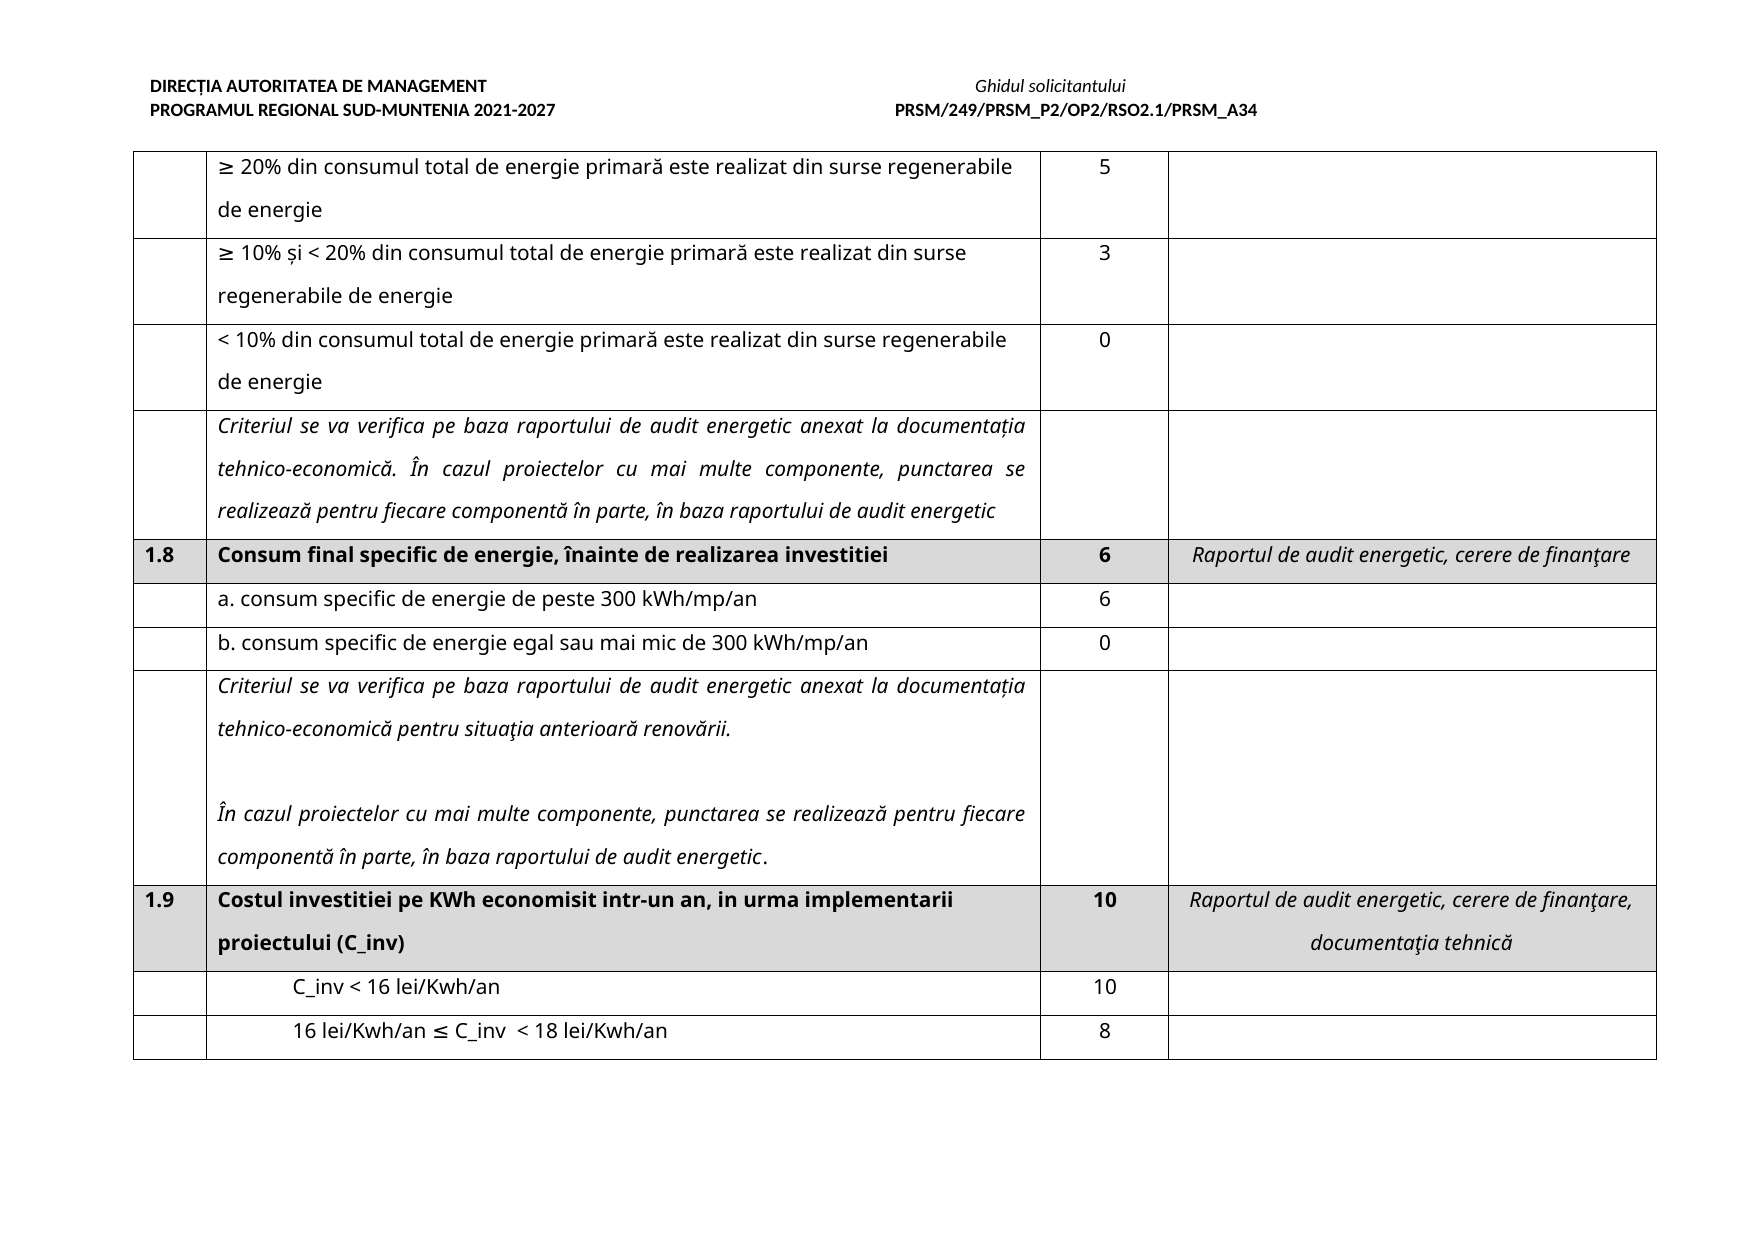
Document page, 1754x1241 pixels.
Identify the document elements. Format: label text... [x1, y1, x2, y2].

table_cell 0 [1041, 325, 1168, 410]
table_cell [1169, 972, 1656, 1015]
table_cell Criteriul se va verifica pe baza raportului de audit energetic anexat la documentația tehnico-economică. În cazul proiectelor cu mai multe componente, punctarea se realizează pentru fiecare componentă în parte, în baza raportului de audit energetic [207, 411, 1040, 539]
table_cell 3 [1041, 239, 1168, 324]
table_cell [1169, 628, 1656, 670]
table_cell b. consum specific de energie egal sau mai mic de 300 kWh/mp/an [207, 628, 1040, 670]
table_cell 16 lei/Kwh/an ≤ C_inv < 18 lei/Kwh/an [207, 1016, 1040, 1058]
table_cell Criteriul se va verifica pe baza raportului de audit energetic anexat la documentația tehnico-economică pentru situaţia anterioară renovării. În cazul proiectelor cu mai multe componente, punctarea se realizează pentru fiecare componentă în parte, în baza raportului de audit energetic. [207, 671, 1040, 884]
table_cell 8 [1041, 1016, 1168, 1058]
table_cell Costul investitiei pe KWh economisit intr-un an, in urma implementarii proiectului (C_inv) [207, 886, 1040, 971]
table_cell ≥ 20% din consumul total de energie primară este realizat din surse regenerabile de energie [207, 152, 1040, 237]
table_cell [134, 239, 206, 324]
table_cell [134, 671, 206, 884]
table_cell [1169, 152, 1656, 237]
table_cell 1.9 [134, 886, 206, 971]
table_cell ≥ 10% și < 20% din consumul total de energie primară este realizat din surse regenerabile de energie [207, 239, 1040, 324]
table_cell 6 [1041, 540, 1168, 583]
table_cell [1041, 411, 1168, 539]
table_cell [134, 152, 206, 237]
table_cell [1169, 1016, 1656, 1058]
table_cell [1169, 325, 1656, 410]
table_cell [1041, 671, 1168, 884]
table_cell [134, 972, 206, 1015]
table_cell [1169, 584, 1656, 627]
table_cell Consum final specific de energie, înainte de realizarea investitiei [207, 540, 1040, 583]
table_cell 10 [1041, 972, 1168, 1015]
table_cell 6 [1041, 584, 1168, 627]
table_cell 10 [1041, 886, 1168, 971]
table_cell [134, 584, 206, 627]
table_cell Raportul de audit energetic, cerere de finanţare [1169, 540, 1656, 583]
table_cell [1169, 411, 1656, 539]
table_cell [1169, 671, 1656, 884]
table_cell [1169, 239, 1656, 324]
table_cell < 10% din consumul total de energie primară este realizat din surse regenerabile de energie [207, 325, 1040, 410]
table_cell Raportul de audit energetic, cerere de finanţare, documentaţia tehnică [1169, 886, 1656, 971]
table_cell 5 [1041, 152, 1168, 237]
table_cell C_inv < 16 lei/Kwh/an [207, 972, 1040, 1015]
table_cell [134, 628, 206, 670]
table_cell 1.8 [134, 540, 206, 583]
table_cell a. consum specific de energie de peste 300 kWh/mp/an [207, 584, 1040, 627]
table_cell [134, 325, 206, 410]
table_cell 0 [1041, 628, 1168, 670]
table_cell [134, 411, 206, 539]
table_cell [134, 1016, 206, 1058]
